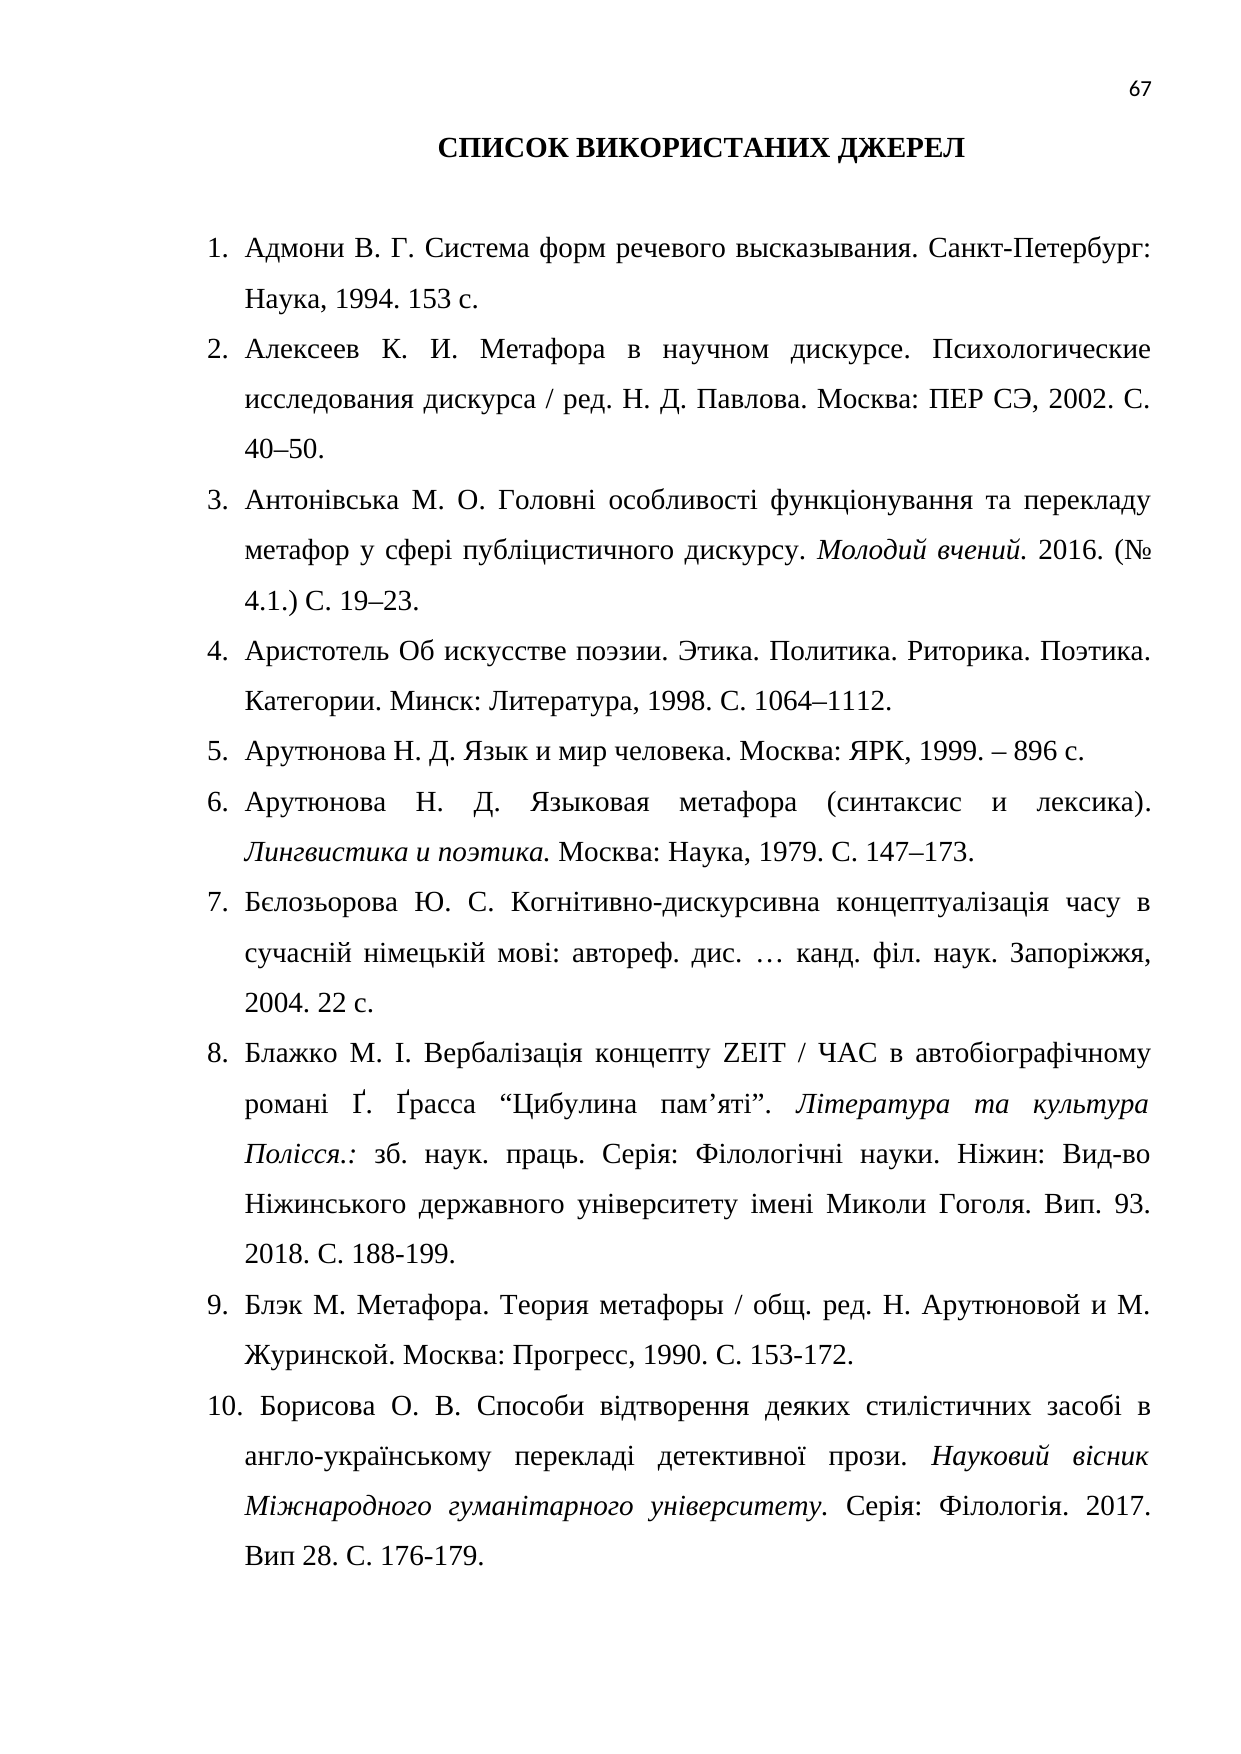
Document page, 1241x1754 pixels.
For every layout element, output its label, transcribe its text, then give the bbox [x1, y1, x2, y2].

list Арутюнова Н. Д. Языковая метафора (синтаксис и лексика). Лингвистика и поэтика. Москва: Наука, 1979. С. 147–173. [207, 784, 1152, 868]
list Арутюнова Н. Д. Язык и мир человека. Москва: ЯРК, 1999. – 896 с. [207, 733, 1152, 767]
list Бєлозьорова Ю. С. Когнітивно-дискурсивна концептуалізація часу в сучасній німецькій мові: автореф. дис. … канд. філ. наук. Запоріжжя, 2004. 22 с. [207, 884, 1152, 1019]
text СПИСОК ВИКОРИСТАНИХ ДЖЕРЕЛ [177, 130, 1152, 163]
list Антонівська М. О. Головні особливості функціонування та перекладу метафор у сфері публіцистичного дискурсу. Молодий вчений. 2016. (№ 4.1.) С. 19–23. [207, 482, 1152, 616]
list Алексеев К. И. Метафора в научном дискурсе. Психологические исследования дискурса / ред. Н. Д. Павлова. Москва: ПЕР СЭ, 2002. С. 40–50. [207, 331, 1152, 465]
list Блэк М. Метафора. Теория метафоры / общ. ред. Н. Арутюновой и М. Журинской. Москва: Прогресс, 1990. С. 153-172. [207, 1287, 1152, 1371]
list Адмони В. Г. Система форм речевого высказывания. Санкт-Петербург: Наука, 1994. 153 с. [207, 230, 1152, 314]
list Аристотель Об искусстве поэзии. Этика. Политика. Риторика. Поэтика. Категории. Минск: Литература, 1998. С. 1064–1112. [207, 633, 1152, 717]
list Блажко М. І. Вербалізація концепту ZEIT / ЧАС в автобіографічному романі Ґ. Ґрасса “Цибулина пам’яті”. Література та культура Полісся.: зб. наук. праць. Серія: Філологічні науки. Ніжин: Вид-во Ніжинського державного університету імені Миколи Гоголя. Вип. 93. 2018. С. 188-199. [207, 1035, 1152, 1270]
list Борисова О. В. Способи відтворення деяких стилістичних засобі в англо-українському перекладі детективної прози. Науковий вісник Міжнародного гуманітарного університету. Серія: Філологія. 2017. Вип 28. С. 176-179. [207, 1388, 1152, 1572]
